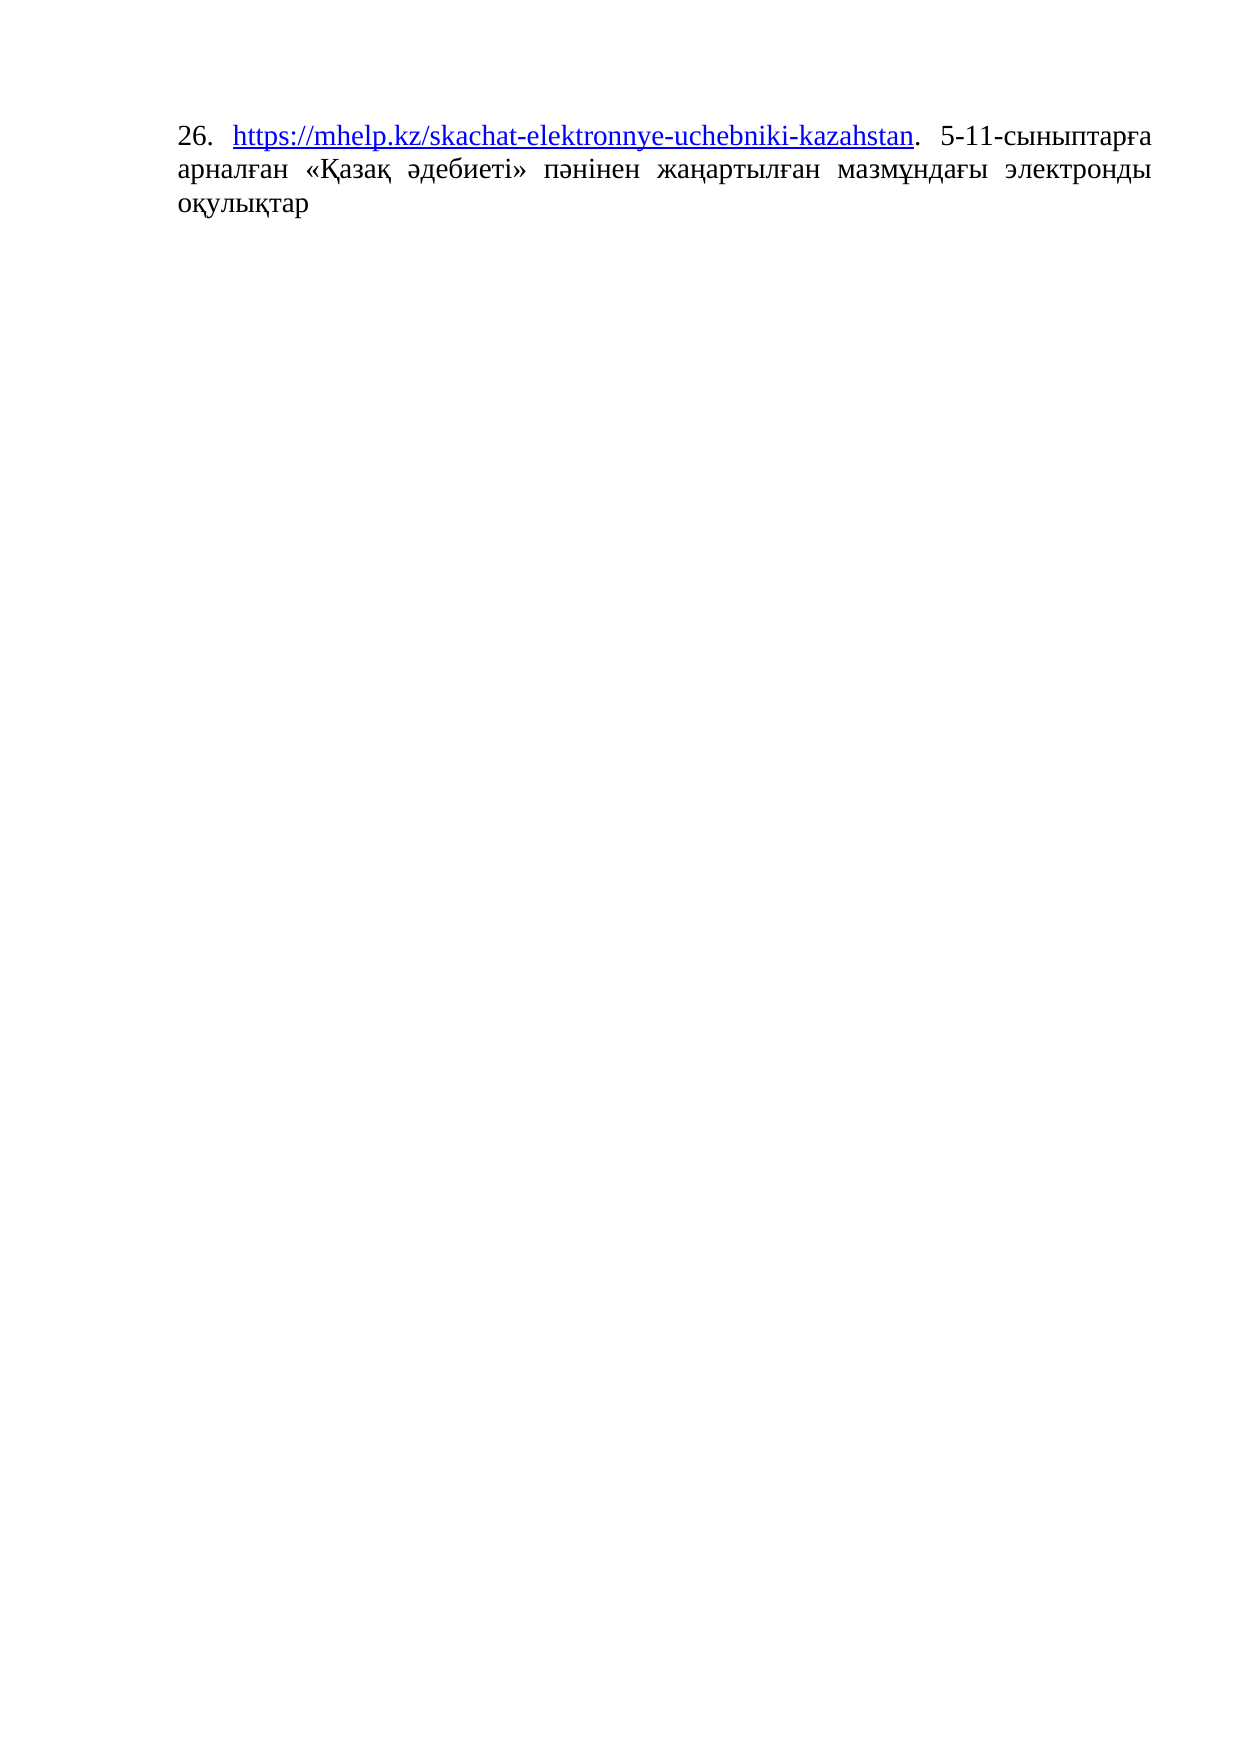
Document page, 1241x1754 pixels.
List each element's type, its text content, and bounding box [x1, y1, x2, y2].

text 26. https://mhelp.kz/skachat-elektronnye-uchebniki-kazahstan. 5-11-сыныптарға арналған «Қазақ әдебиеті» пәнінен жаңартылған мазмұндағы электронды оқулықтар [177, 118, 1152, 219]
